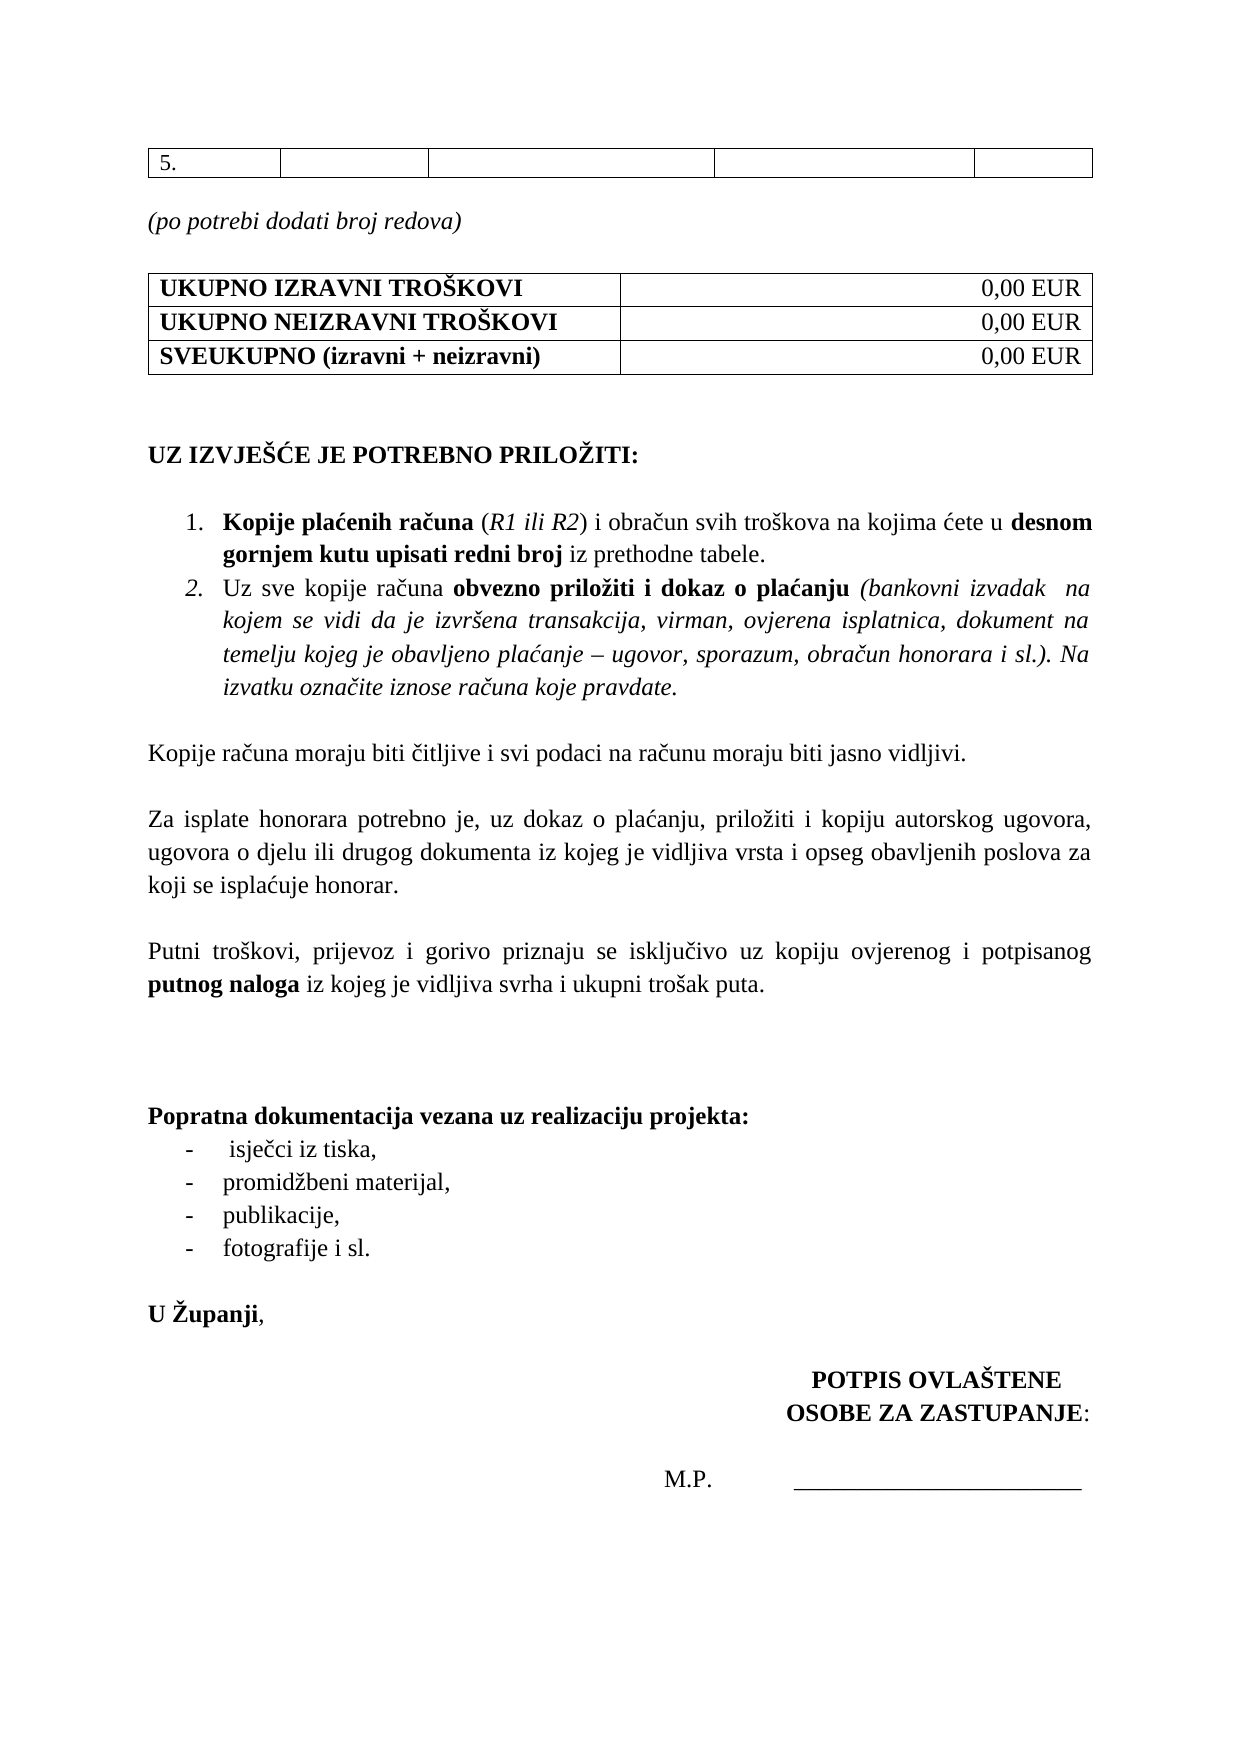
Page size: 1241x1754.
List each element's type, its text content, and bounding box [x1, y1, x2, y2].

table_cell 0,00 EUR [621, 341, 1092, 373]
list Uz sve kopije računa obvezno priložiti i dokaz o plaćanju (bankovni izvadak na kojem se vidi da je izvršena transakcija, virman, ovjerena isplatnica, dokument na temelju kojeg je obavljeno plaćanje – ugovor, sporazum, obračun honorara i sl.). Na izvatku označite iznose računa koje pravdate. [185, 573, 1093, 700]
table_cell UKUPNO NEIZRAVNI TROŠKOVI [149, 307, 620, 340]
table_cell 5. [149, 149, 280, 177]
text (po potrebi dodati broj redova) [148, 206, 1093, 235]
table_cell [715, 149, 974, 177]
text OSOBE ZA ZASTUPANJE: [148, 1398, 1093, 1427]
table_cell SVEUKUPNO (izravni + neizravni) [149, 341, 620, 373]
text Putni troškovi, prijevoz i gorivo priznaju se isključivo uz kopiju ovjerenog i potpisanog putnog naloga iz kojeg je vidljiva svrha i ukupni trošak puta. [148, 936, 1093, 998]
text U Županji, [148, 1299, 1093, 1328]
table_header UKUPNO IZRAVNI TROŠKOVI [149, 274, 620, 306]
text M.P. _______________________ [148, 1464, 1093, 1493]
text POTPIS OVLAŠTENE [148, 1365, 1093, 1394]
text Za isplate honorara potrebno je, uz dokaz o plaćanju, priložiti i kopiju autorskog ugovora, ugovora o djelu ili drugog dokumenta iz kojeg je vidljiva vrsta i opseg obavljenih poslova za koji se isplaćuje honorar. [148, 804, 1093, 898]
table_header 0,00 EUR [621, 274, 1092, 306]
table_cell 0,00 EUR [621, 307, 1092, 340]
table_cell [975, 149, 1092, 177]
table_cell [281, 149, 428, 177]
text Popratna dokumentacija vezana uz realizaciju projekta: [148, 1101, 1093, 1130]
list Kopije plaćenih računa (R1 ili R2) i obračun svih troškova na kojima ćete u desnom gornjem kutu upisati redni broj iz prethodne tabele. [185, 507, 1093, 568]
text Kopije računa moraju biti čitljive i svi podaci na računu moraju biti jasno vidljivi. [148, 738, 1093, 766]
table_cell [429, 149, 714, 177]
list promidžbeni materijal, [185, 1167, 1093, 1196]
text UZ IZVJEŠĆE JE POTREBNO PRILOŽITI: [148, 441, 1093, 469]
list fotografije i sl. [185, 1233, 1093, 1262]
list isječci iz tiska, [185, 1134, 1093, 1163]
list publikacije, [185, 1200, 1093, 1229]
